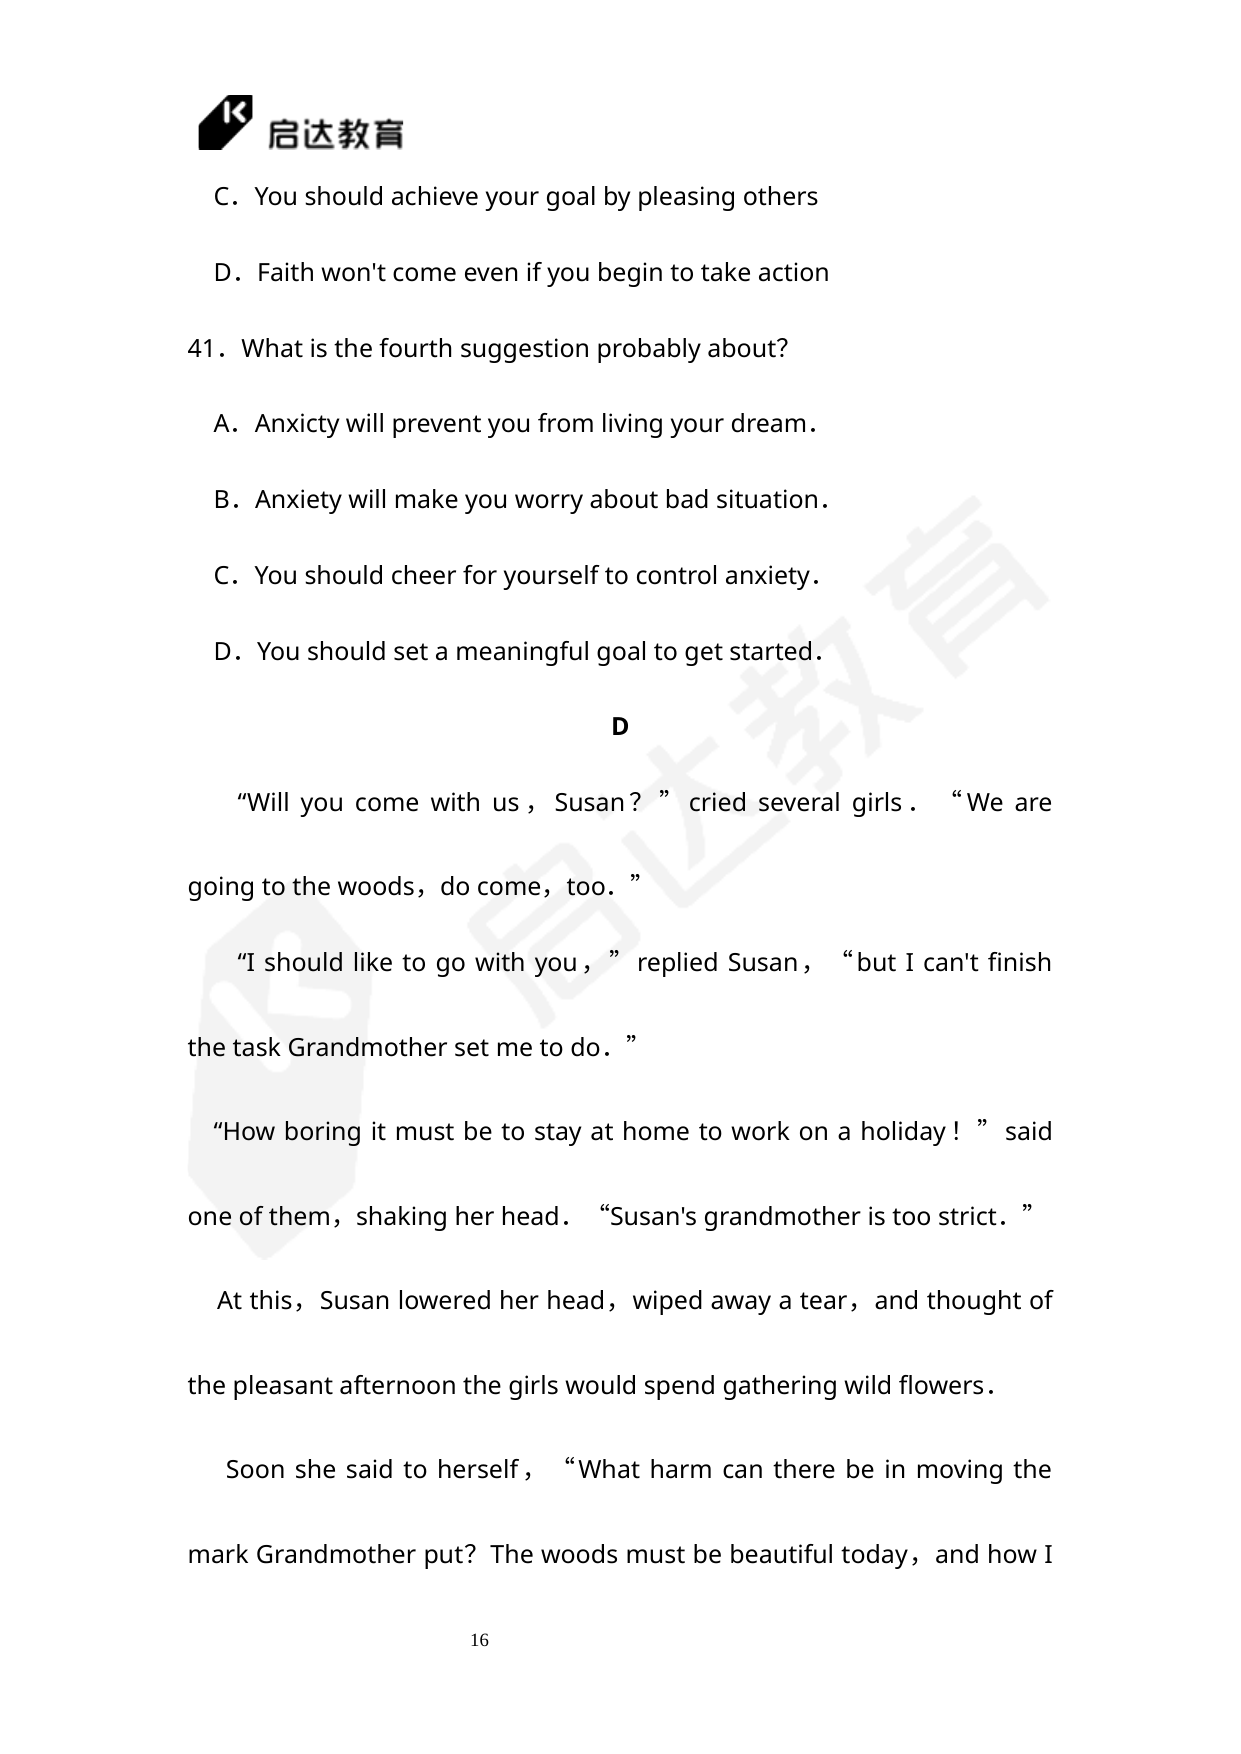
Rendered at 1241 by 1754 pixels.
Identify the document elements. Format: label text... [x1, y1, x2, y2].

text D．You should set a meaningful goal to get started． [187, 617, 1053, 682]
text D．Faith won't come even if you begin to take action [187, 238, 1053, 303]
text C．You should achieve your goal by pleasing others [187, 162, 1053, 227]
text B．Anxiety will make you worry about bad situation． [187, 465, 1053, 530]
text D [187, 693, 1053, 758]
text A．Anxicty will prevent you from living your dream． [187, 389, 1053, 454]
text “Will you come with us，Susan？”cried several girls．“We are going to the woods，do come，too．” [187, 768, 1053, 917]
text C．You should cheer for yourself to control anxiety． [187, 541, 1053, 606]
picture [198, 95, 404, 150]
text 41．What is the fourth suggestion probably about？ [187, 314, 1053, 379]
